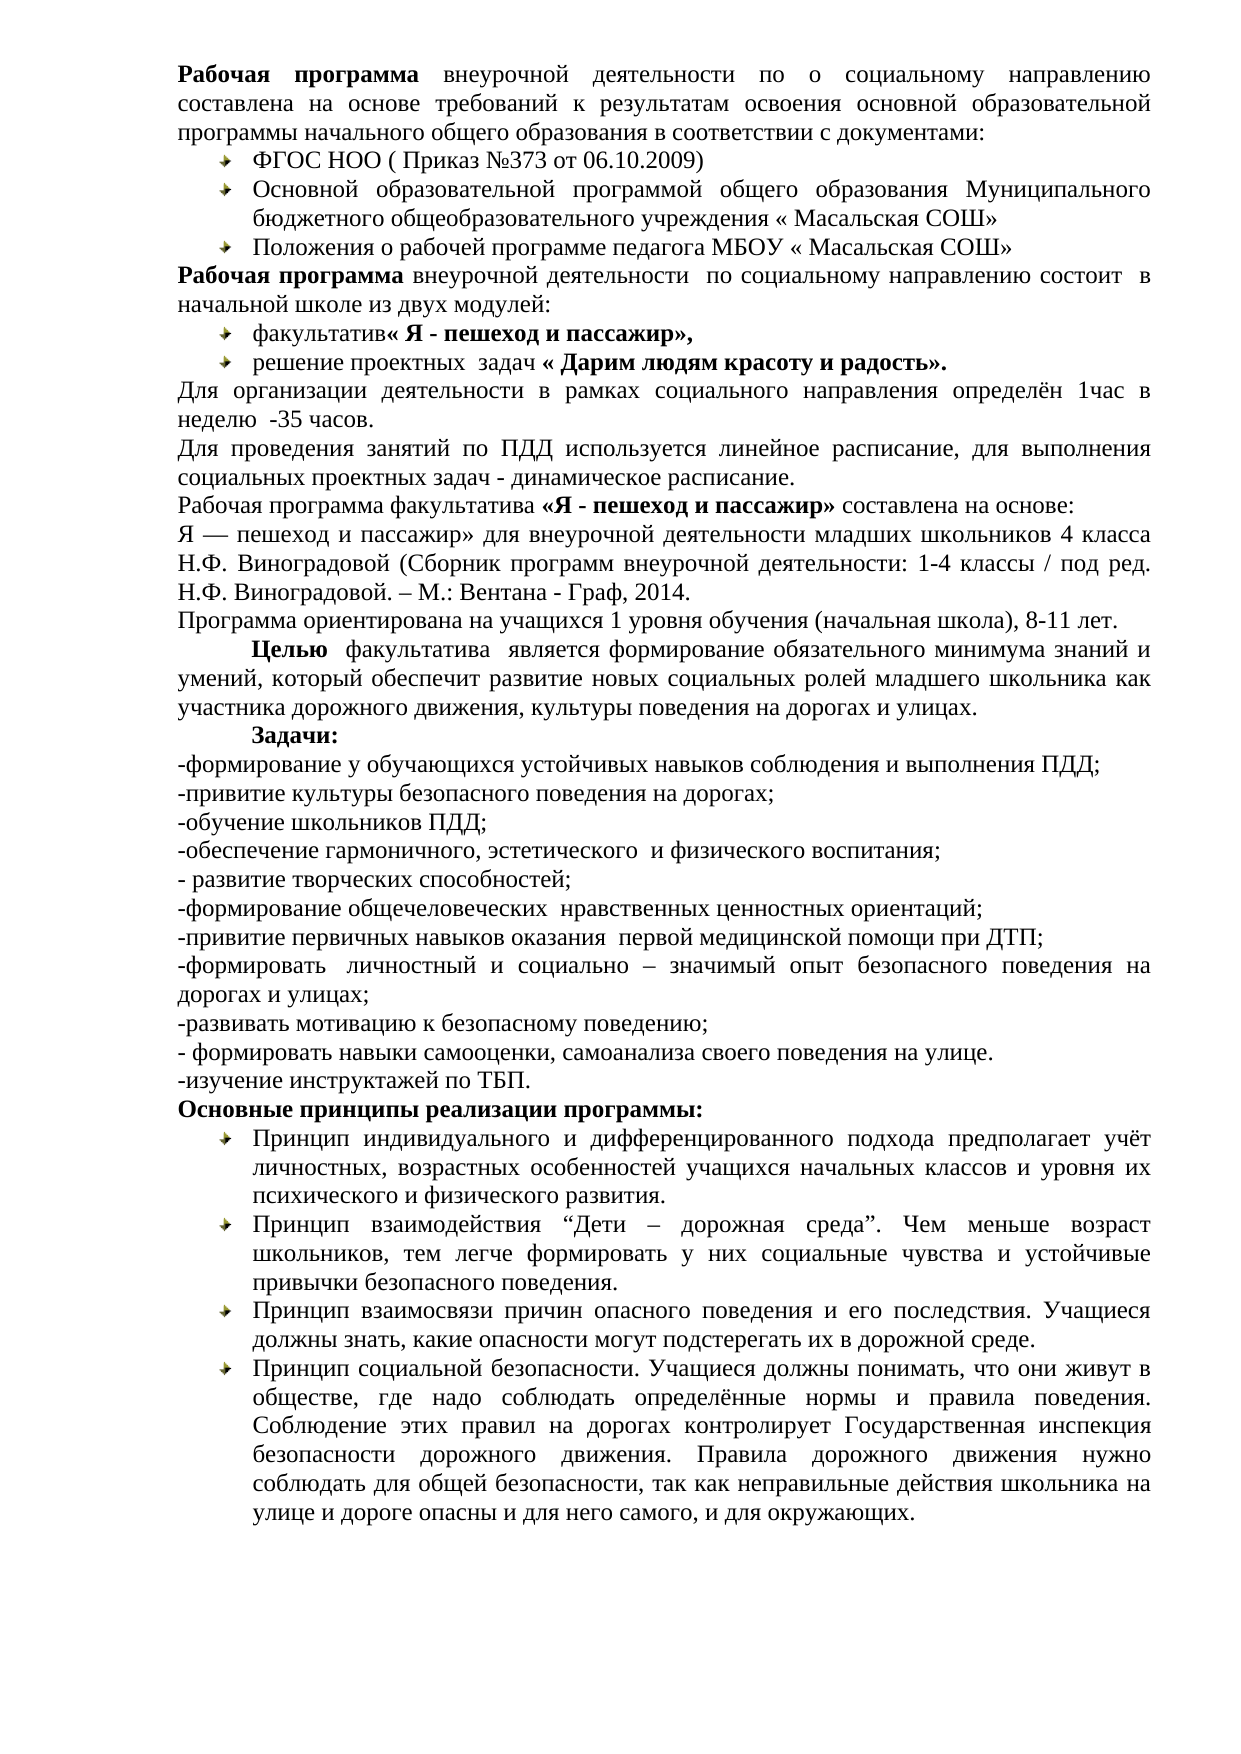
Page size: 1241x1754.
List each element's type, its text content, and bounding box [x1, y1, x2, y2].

text -развивать мотивацию к безопасному поведению; [177, 1008, 1152, 1037]
picture [215, 238, 233, 255]
list ФГОС НОО ( Приказ №373 от 06.10.2009) [215, 145, 1152, 174]
list факультатив« Я - пешеход и пассажир», [215, 318, 1152, 347]
text -привитие культуры безопасного поведения на дорогах; [177, 778, 1152, 807]
text Рабочая программа внеурочной деятельности по социальному направлению состоит в начальной школе из двух модулей: [177, 260, 1152, 318]
text - развитие творческих способностей; [177, 864, 1152, 893]
text -изучение инструктажей по ТБП. [177, 1065, 1152, 1094]
text -привитие первичных навыков оказания первой медицинской помощи при ДТП; [177, 922, 1152, 950]
picture [215, 1215, 233, 1233]
text - формировать навыки самооценки, самоанализа своего поведения на улице. [177, 1037, 1152, 1065]
text Целью факультатива является формирование обязательного минимума знаний и умений, который обеспечит развитие новых социальных ролей младшего школьника как участника дорожного движения, культуры поведения на дорогах и улицах. [177, 634, 1152, 720]
list Принцип взаимосвязи причин опасного поведения и его последствия. Учащиеся должны знать, какие опасности могут подстерегать их в дорожной среде. [215, 1295, 1152, 1353]
list Положения о рабочей программе педагога МБОУ « Масальская СОШ» [215, 232, 1152, 260]
text Для организации деятельности в рамках социального направления определён 1час в неделю -35 часов. [177, 375, 1152, 433]
picture [215, 180, 233, 198]
text Рабочая программа внеурочной деятельности по о социальному направлению составлена на основе требований к результатам освоения основной образовательной программы начального общего образования в соответствии с документами: [177, 59, 1152, 145]
list Принцип взаимодействия “Дети – дорожная среда”. Чем меньше возраст школьников, тем легче формировать у них социальные чувства и устойчивые привычки безопасного поведения. [215, 1209, 1152, 1295]
text Задачи: [177, 720, 1152, 749]
text Рабочая программа факультатива «Я - пешеход и пассажир» составлена на основе: [177, 490, 1152, 519]
picture [215, 1129, 233, 1147]
picture [215, 324, 233, 342]
list Основной образовательной программой общего образования Муниципального бюджетного общеобразовательного учреждения « Масальская СОШ» [215, 174, 1152, 232]
picture [215, 1359, 233, 1377]
text -формирование у обучающихся устойчивых навыков соблюдения и выполнения ПДД; [177, 749, 1152, 778]
text -формирование общечеловеческих нравственных ценностных ориентаций; [177, 893, 1152, 922]
text Я — пешеход и пассажир» для внеурочной деятельности младших школьников 4 класса Н.Ф. Виноградовой (Сборник программ внеурочной деятельности: 1-4 классы / под ред. Н.Ф. Виноградовой. – М.: Вентана - Граф, 2014. [177, 519, 1152, 605]
text Основные принципы реализации программы: [177, 1094, 1152, 1123]
text -обучение школьников ПДД; [177, 807, 1152, 835]
text Для проведения занятий по ПДД используется линейное расписание, для выполнения социальных проектных задач - динамическое расписание. [177, 433, 1152, 490]
list Принцип социальной безопасности. Учащиеся должны понимать, что они живут в обществе, где надо соблюдать определённые нормы и правила поведения. Соблюдение этих правил на дорогах контролирует Государственная инспекция безопасности дорожного движения. Правила дорожного движения нужно соблюдать для общей безопасности, так как неправильные действия школьника на улице и дороге опасны и для него самого, и для окружающих. [215, 1353, 1152, 1525]
text -обеспечение гармоничного, эстетического и физического воспитания; [177, 835, 1152, 864]
text -формировать личностный и социально – значимый опыт безопасного поведения на дорогах и улицах; [177, 950, 1152, 1008]
list решение проектных задач « Дарим людям красоту и радость». [215, 347, 1152, 375]
list Принцип индивидуального и дифференцированного подхода предполагает учёт личностных, возрастных особенностей учащихся начальных классов и уровня их психического и физического развития. [215, 1123, 1152, 1209]
picture [215, 353, 233, 370]
picture [215, 1302, 233, 1319]
picture [215, 152, 233, 169]
text Программа ориентирована на учащихся 1 уровня обучения (начальная школа), 8-11 лет. [177, 605, 1152, 634]
